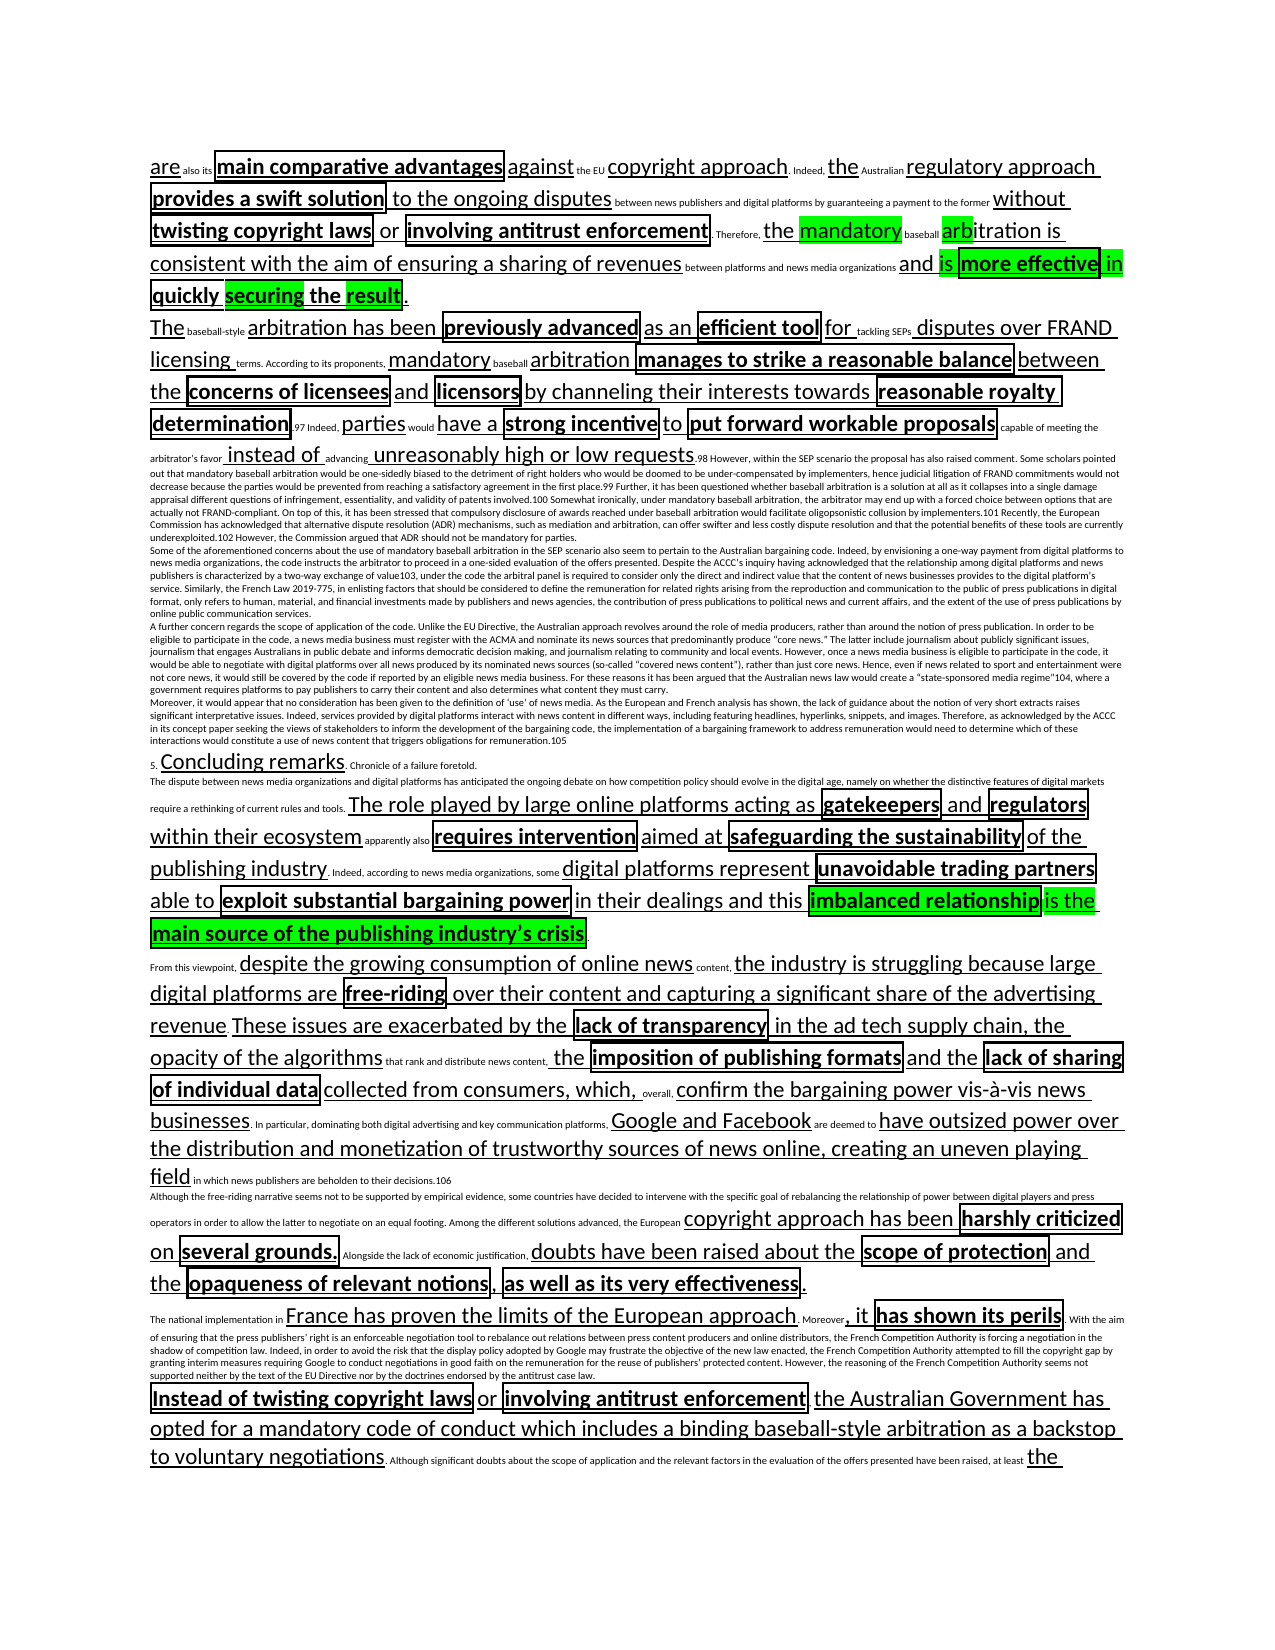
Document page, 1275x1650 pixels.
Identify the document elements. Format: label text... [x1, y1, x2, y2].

text The national implementation in France has proven the limits of the European approach. Moreover, it has shown its perils. With the aim of ensuring that the press publishers’ right is an enforceable negotiation tool to rebalance out relations between press content producers and online distributors, the French Competition Authority is forcing a negotiation in the shadow of competition law. Indeed, in order to avoid the risk that the display policy adopted by Google may frustrate the objective of the new law enacted, the French Competition Authority attempted to fill the copyright gap by granting interim measures requiring Google to conduct negotiations in good faith on the remuneration for the reuse of publishers’ protected content. However, the reasoning of the French Competition Authority seems not supported neither by the text of the EU Directive nor by the doctrines endorsed by the antitrust case law. [150, 1299, 1125, 1382]
text Some of the aforementioned concerns about the use of mandatory baseball arbitration in the SEP scenario also seem to pertain to the Australian bargaining code. Indeed, by envisioning a one-way payment from digital platforms to news media organizations, the code instructs the arbitrator to proceed in a one-sided evaluation of the offers presented. Despite the ACCC’s inquiry having acknowledged that the relationship among digital platforms and news publishers is characterized by a two-way exchange of value103, under the code the arbitral panel is required to consider only the direct and indirect value that the content of news businesses provides to the digital platform’s service. Similarly, the French Law 2019-775, in enlisting factors that should be considered to define the remuneration for related rights arising from the reproduction and communication to the public of press publications in digital format, only refers to human, material, and financial investments made by publishers and news agencies, the contribution of press publications to political news and current affairs, and the extent of the use of press publications by online public communication services. [150, 544, 1125, 620]
text Moreover, it would appear that no consideration has been given to the definition of ‘use’ of news media. As the European and French analysis has shown, the lack of guidance about the notion of very short extracts raises significant interpretative issues. Indeed, services provided by digital platforms interact with news content in different ways, including featuring headlines, hyperlinks, snippets, and images. Therefore, as acknowledged by the ACCC in its concept paper seeking the views of stakeholders to inform the development of the bargaining code, the implementation of a bargaining framework to address remuneration would need to determine which of these interactions would constitute a use of news content that triggers obligations for remuneration.105 [150, 696, 1125, 747]
text Although the free-riding narrative seems not to be supported by empirical evidence, some countries have decided to intervene with the specific goal of rebalancing the relationship of power between digital players and press operators in order to allow the latter to negotiate on an equal footing. Among the different solutions advanced, the European copyright approach has been harshly criticized on several grounds. Alongside the lack of economic justification, doubts have been raised about the scope of protection and the opaqueness of relevant notions, as well as its very effectiveness. [150, 1190, 1125, 1299]
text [150, 1382, 1125, 1470]
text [150, 150, 1125, 311]
text The dispute between news media organizations and digital platforms has anticipated the ongoing debate on how competition policy should evolve in the digital age, namely on whether the distinctive features of digital markets require a rethinking of current rules and tools. The role played by large online platforms acting as gatekeepers and regulators within their ecosystem apparently also requires intervention aimed at safeguarding the sustainability of the publishing industry. Indeed, according to news media organizations, some digital platforms represent unavoidable trading partners able to exploit substantial bargaining power in their dealings and this imbalanced relationship is the main source of the publishing industry’s crisis. [150, 775, 1125, 949]
text 5. Concluding remarks. Chronicle of a failure foretold. [150, 747, 1125, 775]
text From this viewpoint, despite the growing consumption of online news content, the industry is struggling because large digital platforms are free-riding over their content and capturing a significant share of the advertising revenue. These issues are exacerbated by the lack of transparency in the ad tech supply chain, the opacity of the algorithms that rank and distribute news content, the imposition of publishing formats and the lack of sharing of individual data collected from consumers, which, overall, confirm the bargaining power vis-à-vis news businesses. In particular, dominating both digital advertising and key communication platforms, Google and Facebook are deemed to have outsized power over the distribution and monetization of trustworthy sources of news online, creating an uneven playing field in which news publishers are beholden to their decisions.106 [150, 949, 1125, 1190]
text The baseball-style arbitration has been previously advanced as an efficient tool for tackling SEPs disputes over FRAND licensing terms. According to its proponents, mandatory baseball arbitration manages to strike a reasonable balance between the concerns of licensees and licensors by channeling their interests towards reasonable royalty determination.97 Indeed, parties would have a strong incentive to put forward workable proposals capable of meeting the arbitrator’s favor instead of advancing unreasonably high or low requests.98 However, within the SEP scenario the proposal has also raised comment. Some scholars pointed out that mandatory baseball arbitration would be one-sidedly biased to the detriment of right holders who would be doomed to be under-compensated by implementers, hence judicial litigation of FRAND commitments would not decrease because the parties would be prevented from reaching a satisfactory agreement in the first place.99 Further, it has been questioned whether baseball arbitration is a solution at all as it collapses into a single damage appraisal different questions of infringement, essentiality, and validity of patents involved.100 Somewhat ironically, under mandatory baseball arbitration, the arbitrator may end up with a forced choice between options that are actually not FRAND-compliant. On top of this, it has been stressed that compulsory disclosure of awards reached under baseball arbitration would facilitate oligopsonistic collusion by implementers.101 Recently, the European Commission has acknowledged that alternative dispute resolution (ADR) mechanisms, such as mediation and arbitration, can offer swifter and less costly dispute resolution and that the potential benefits of these tools are currently underexploited.102 However, the Commission argued that ADR should not be mandatory for parties. [150, 311, 1125, 544]
